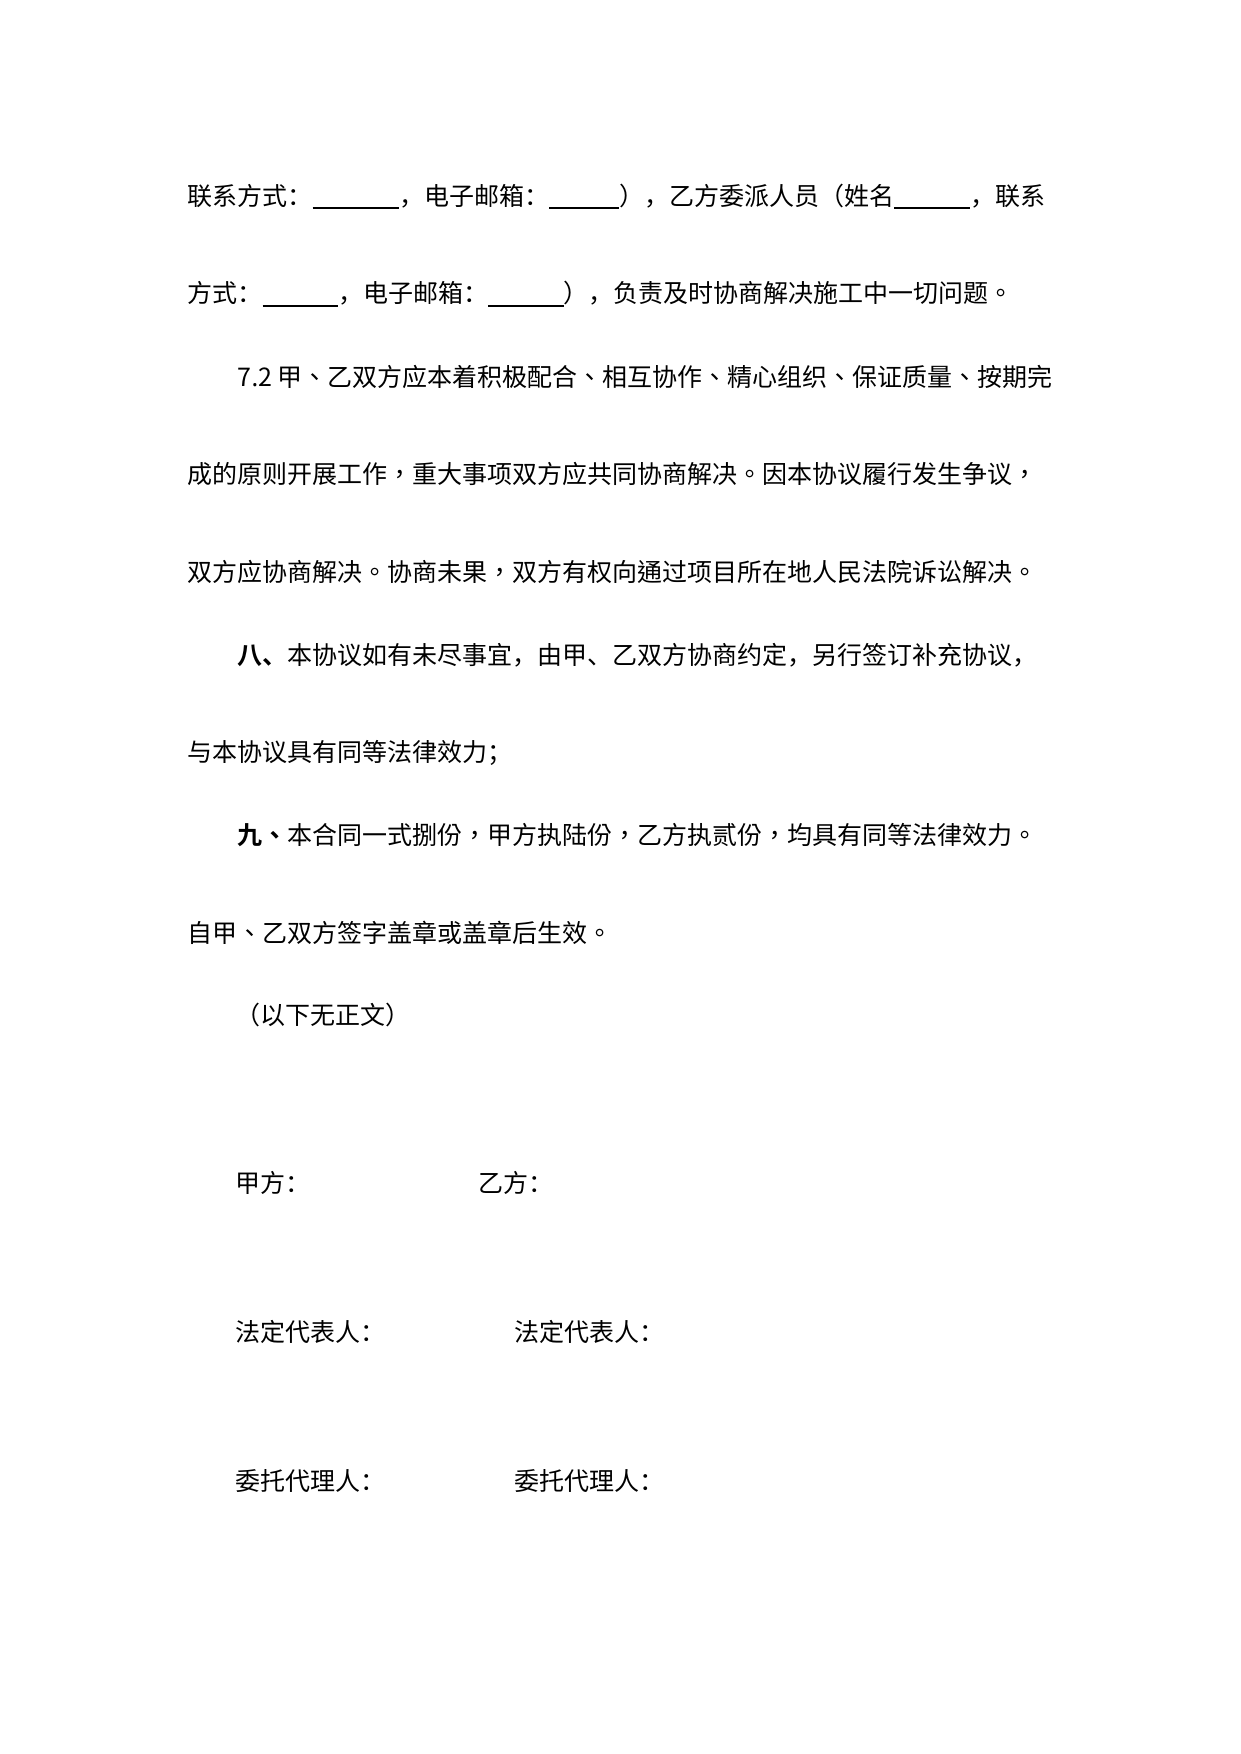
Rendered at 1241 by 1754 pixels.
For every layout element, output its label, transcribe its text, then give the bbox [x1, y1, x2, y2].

list （以下无正文） [235, 982, 1053, 1047]
list 委托代理人： 委托代理人： [235, 1447, 1053, 1512]
list 甲方： 乙方： [235, 1149, 1053, 1214]
list 7.2甲、乙双方应本着积极配合、相互协作、精心组织、保证质量、按期完成的原则开展工作，重大事项双方应共同协商解决。因本协议履行发生争议，双方应协商解决。协商未果，双方有权向通过项目所在地人民法院诉讼解决。 [187, 343, 1053, 603]
text 八、本协议如有未尽事宜，由甲、乙双方协商约定，另行签订补充协议，与本协议具有同等法律效力； [187, 621, 1053, 783]
list 法定代表人： 法定代表人： [235, 1298, 1053, 1363]
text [187, 162, 1053, 324]
list 九、本合同一式捌份，甲方执陆份，乙方执贰份，均具有同等法律效力。自甲、乙双方签字盖章或盖章后生效。 [187, 801, 1053, 964]
